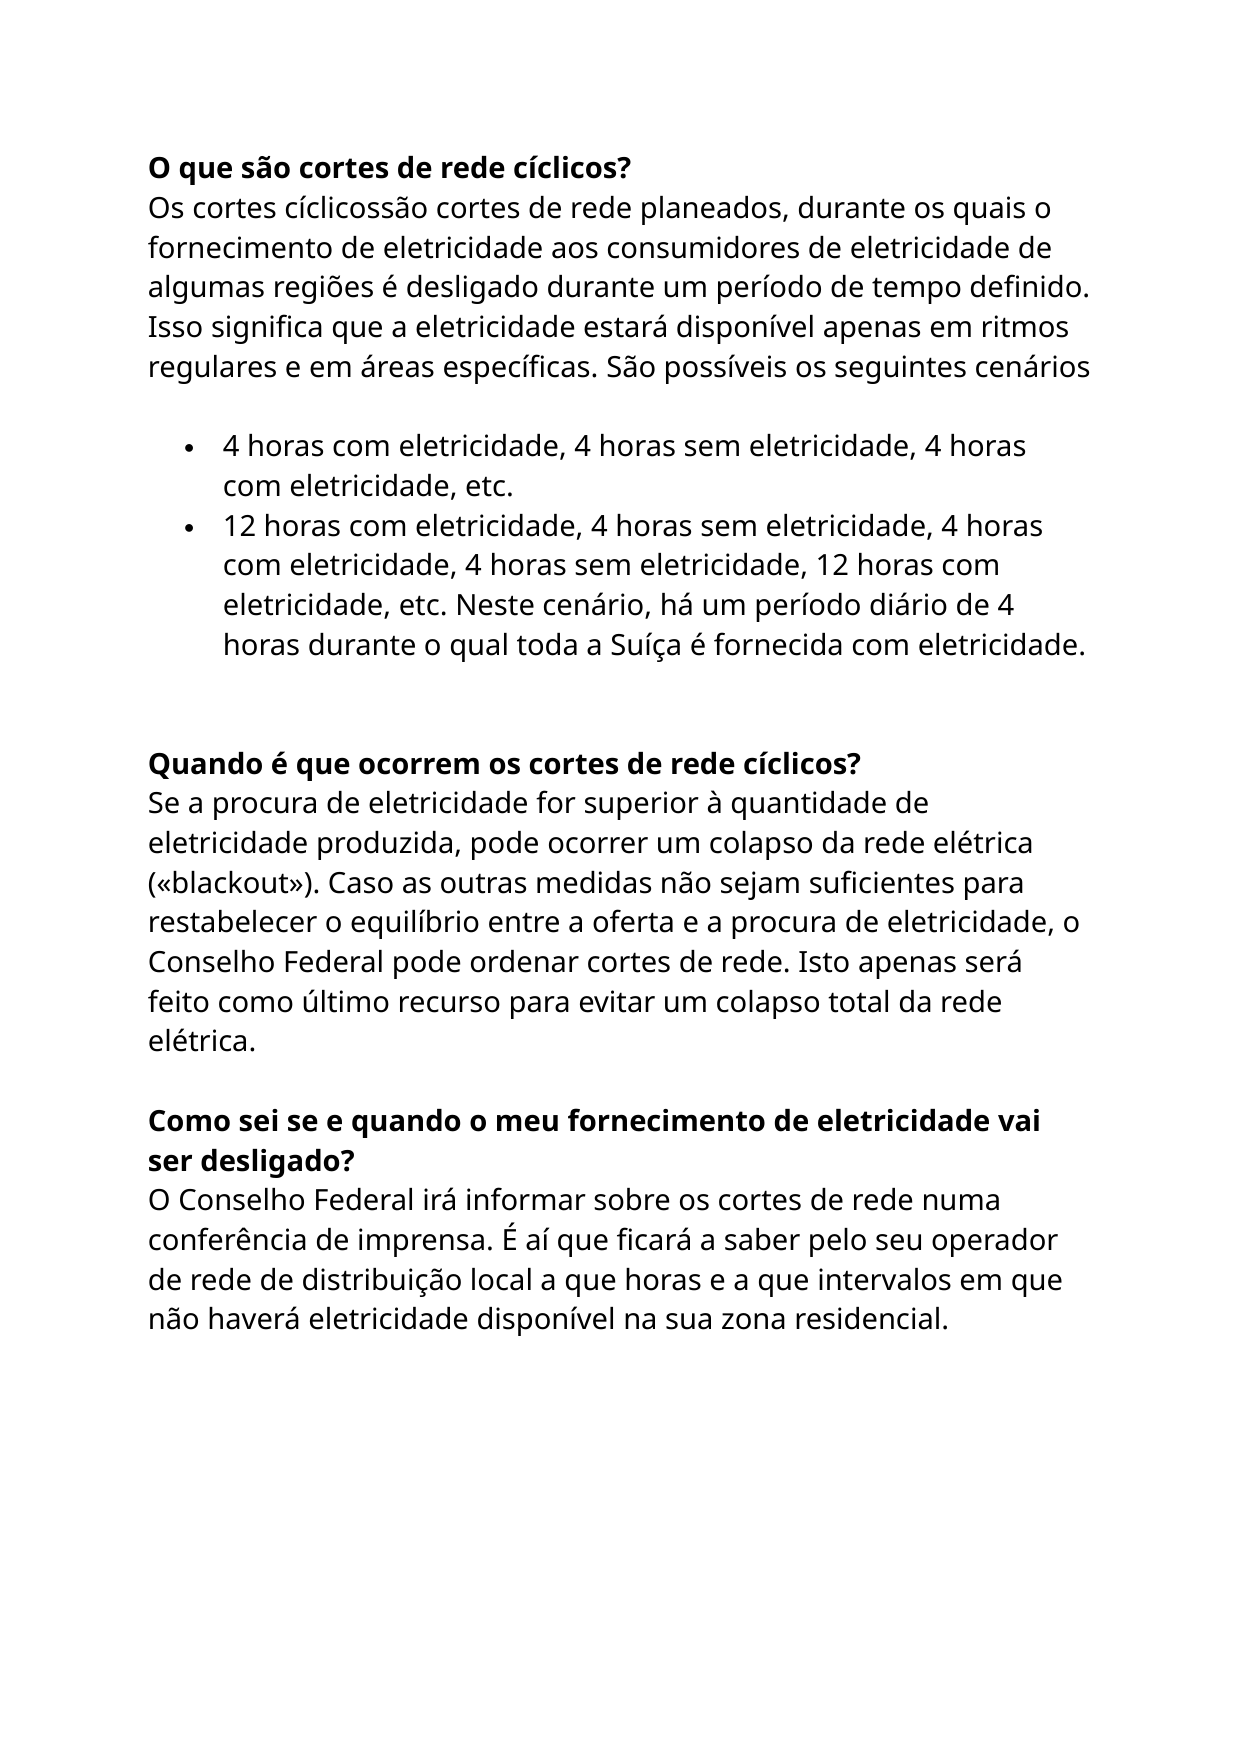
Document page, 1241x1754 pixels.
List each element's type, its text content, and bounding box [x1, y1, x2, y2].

text O Conselho Federal irá informar sobre os cortes de rede numa conferência de imprensa. É aí que ficará a saber pelo seu operador de rede de distribuição local a que horas e a que intervalos em que não haverá eletricidade disponível na sua zona residencial. [148, 1179, 1093, 1338]
list 12 horas com eletricidade, 4 horas sem eletricidade, 4 horas com eletricidade, 4 horas sem eletricidade, 12 horas com eletricidade, etc. Neste cenário, há um período diário de 4 horas durante o qual toda a Suíça é fornecida com eletricidade. [185, 505, 1093, 663]
text Quando é que ocorrem os cortes de rede cíclicos? [148, 743, 1093, 783]
list 4 horas com eletricidade, 4 horas sem eletricidade, 4 horas com eletricidade, etc. [185, 425, 1093, 505]
text Os cortes cíclicossão cortes de rede planeados, durante os quais o fornecimento de eletricidade aos consumidores de eletricidade de algumas regiões é desligado durante um período de tempo definido. Isso significa que a eletricidade estará disponível apenas em ritmos regulares e em áreas específicas. São possíveis os seguintes cenários [148, 187, 1093, 386]
text Como sei se e quando o meu fornecimento de eletricidade vai ser desligado? [148, 1100, 1093, 1179]
text O que são cortes de rede cíclicos? [148, 148, 1093, 187]
text Se a procura de eletricidade for superior à quantidade de eletricidade produzida, pode ocorrer um colapso da rede elétrica («blackout»). Caso as outras medidas não sejam suficientes para restabelecer o equilíbrio entre a oferta e a procura de eletricidade, o Conselho Federal pode ordenar cortes de rede. Isto apenas será feito como último recurso para evitar um colapso total da rede elétrica. [148, 783, 1093, 1060]
